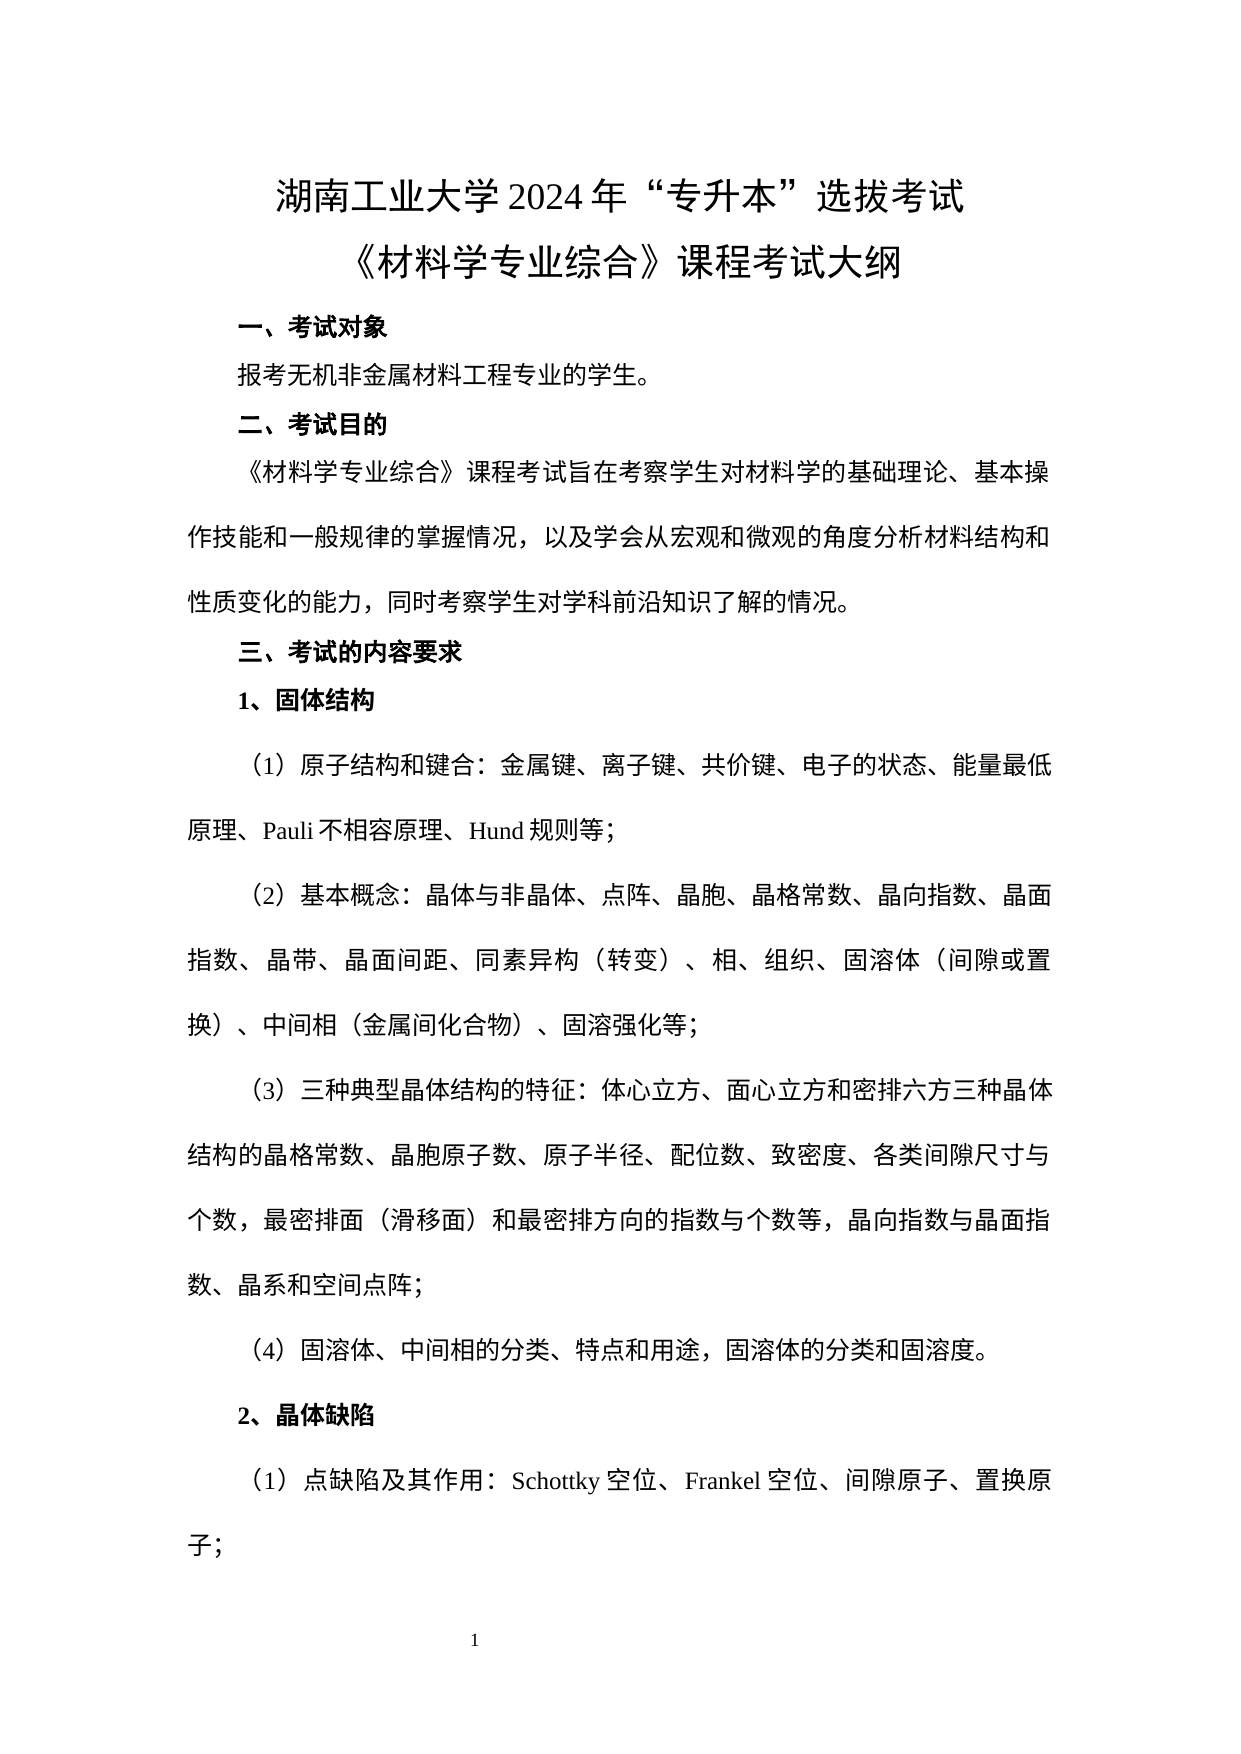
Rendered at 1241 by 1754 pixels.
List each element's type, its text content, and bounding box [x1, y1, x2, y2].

text 1、固体结构 [187, 666, 1053, 731]
text （1）点缺陷及其作用：Schottky空位、Frankel空位、间隙原子、置换原子； [187, 1446, 1053, 1576]
text （2）基本概念：晶体与非晶体、点阵、晶胞、晶格常数、晶向指数、晶面指数、晶带、晶面间距、同素异构（转变）、相、组织、固溶体（间隙或置换）、中间相（金属间化合物）、固溶强化等； [187, 861, 1053, 1056]
text （4）固溶体、中间相的分类、特点和用途，固溶体的分类和固溶度。 [187, 1316, 1053, 1381]
text 三、考试的内容要求 [187, 633, 1053, 666]
text 《材料学专业综合》课程考试旨在考察学生对材料学的基础理论、基本操作技能和一般规律的掌握情况，以及学会从宏观和微观的角度分析材料结构和性质变化的能力，同时考察学生对学科前沿知识了解的情况。 [187, 438, 1053, 633]
text 一、考试对象 [187, 308, 1053, 341]
text （1）原子结构和键合：金属键、离子键、共价键、电子的状态、能量最低原理、Pauli不相容原理、Hund规则等； [187, 731, 1053, 861]
text 报考无机非金属材料工程专业的学生。 [187, 341, 1053, 406]
text （3）三种典型晶体结构的特征：体心立方、面心立方和密排六方三种晶体结构的晶格常数、晶胞原子数、原子半径、配位数、致密度、各类间隙尺寸与个数，最密排面（滑移面）和最密排方向的指数与个数等，晶向指数与晶面指数、晶系和空间点阵； [187, 1056, 1053, 1316]
text 2、晶体缺陷 [187, 1381, 1053, 1446]
text 湖南工业大学2024年“专升本”选拔考试 [187, 162, 1053, 227]
text 《材料学专业综合》课程考试大纲 [187, 227, 1053, 292]
text 二、考试目的 [187, 406, 1053, 438]
